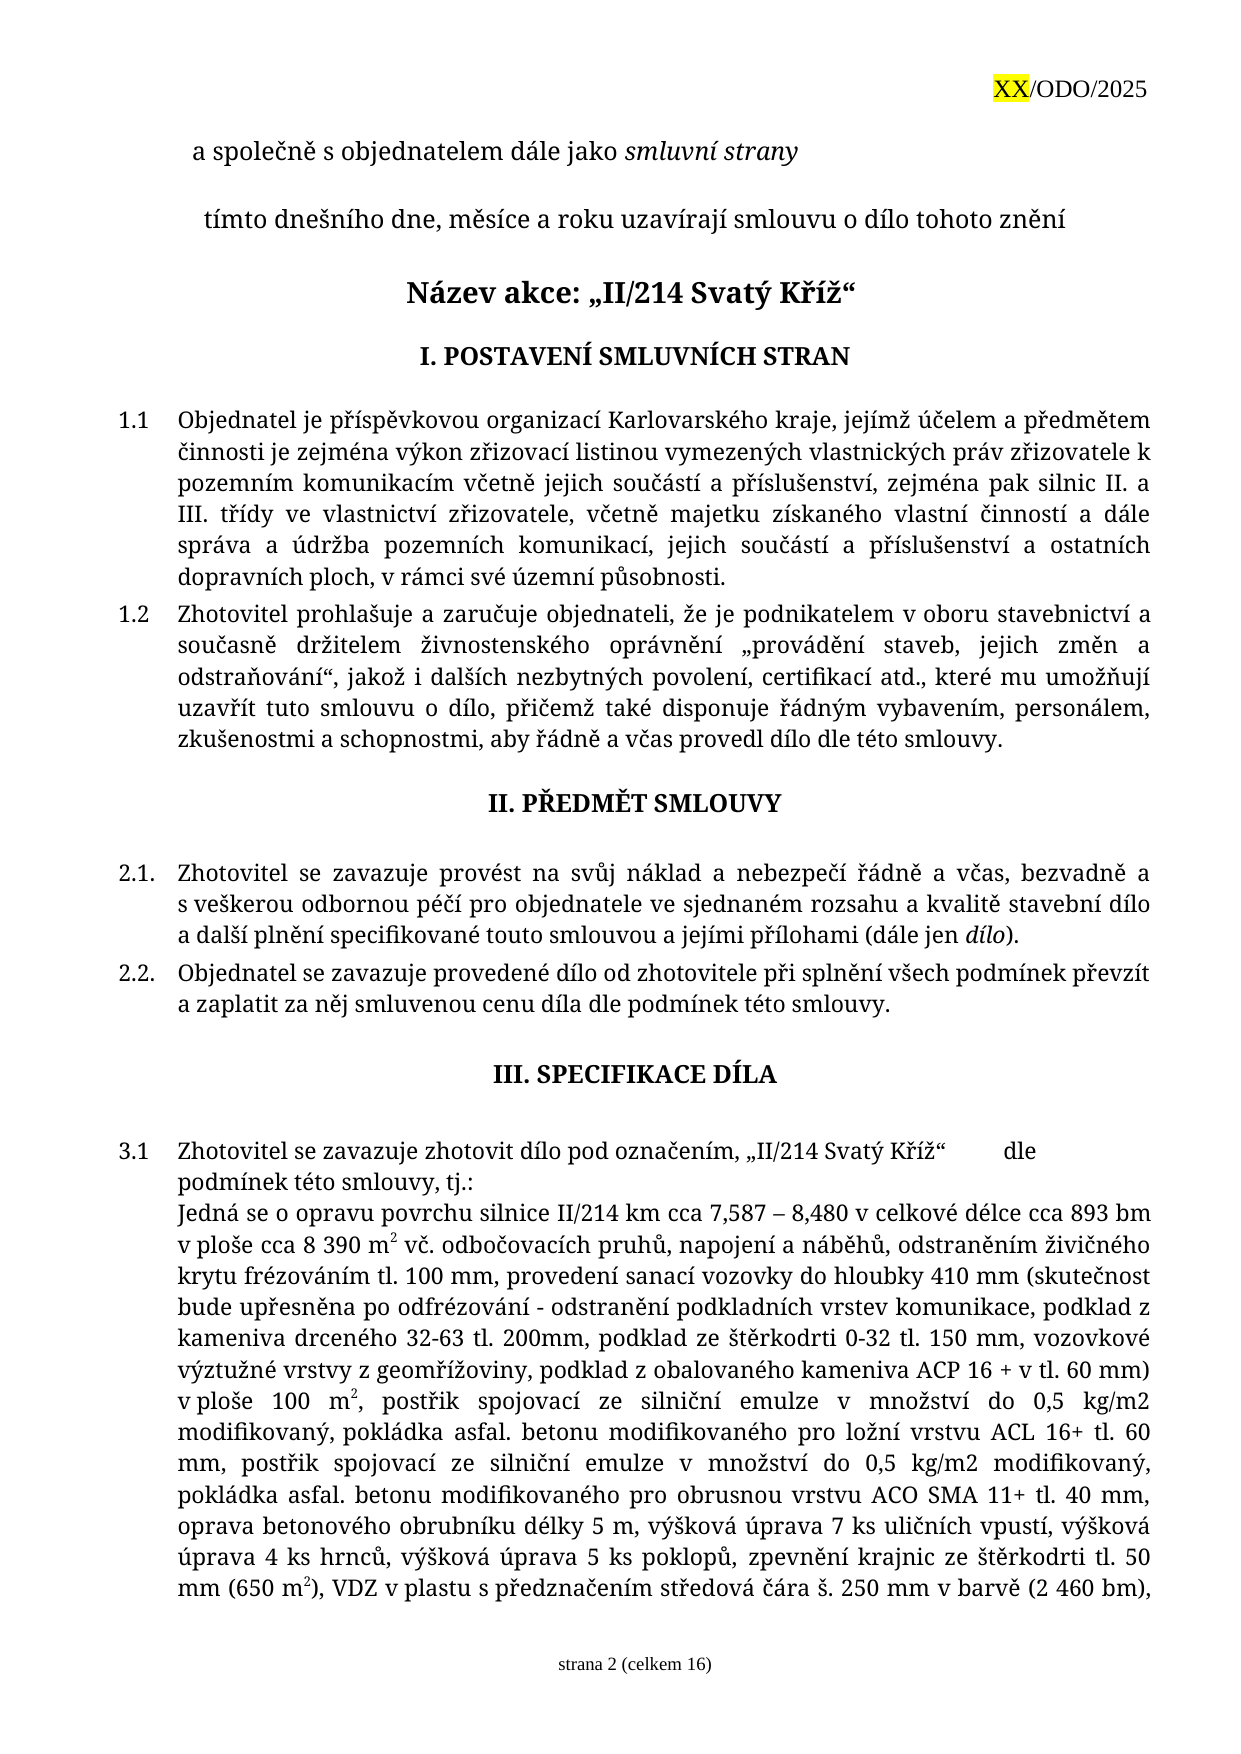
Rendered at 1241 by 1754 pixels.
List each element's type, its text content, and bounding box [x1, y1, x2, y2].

list Zhotovitel se zavazuje zhotovit dílo pod označením, „II/214 Svatý Kříž“ dle podmínek této smlouvy, tj.: [118, 1135, 1152, 1197]
text Název akce: „II/214 Svatý Kříž“ [118, 273, 1152, 312]
subtitle III. SPECIFIKACE DÍLA [118, 1057, 1152, 1091]
text II. PŘEDMĚT SMLOUVY [118, 785, 1152, 819]
list Zhotovitel se zavazuje provést na svůj náklad a nebezpečí řádně a včas, bezvadně a s veškerou odbornou péčí pro objednatele ve sjednaném rozsahu a kvalitě stavební dílo a další plnění specifikované touto smlouvou a jejími přílohami (dále jen dílo). [118, 857, 1152, 951]
text I. POSTAVENÍ SMLUVNÍCH STRAN [118, 339, 1152, 373]
text tímto dnešního dne, měsíce a roku uzavírají smlouvu o dílo tohoto znění [118, 202, 1152, 236]
text a společně s objednatelem dále jako smluvní strany [118, 134, 1152, 168]
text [177, 1197, 1152, 1603]
list Zhotovitel prohlašuje a zaručuje objednateli, že je podnikatelem v oboru stavebnictví a současně držitelem živnostenského oprávnění „provádění staveb, jejich změn a odstraňování“, jakož i dalších nezbytných povolení, certifikací atd., které mu umožňují uzavřít tuto smlouvu o dílo, přičemž také disponuje řádným vybavením, personálem, zkušenostmi a schopnostmi, aby řádně a včas provedl dílo dle této smlouvy. [118, 598, 1152, 754]
list Objednatel se zavazuje provedené dílo od zhotovitele při splnění všech podmínek převzít a zaplatit za něj smluvenou cenu díla dle podmínek této smlouvy. [118, 957, 1152, 1019]
list Objednatel je příspěvkovou organizací Karlovarského kraje, jejímž účelem a předmětem činnosti je zejména výkon zřizovací listinou vymezených vlastnických práv zřizovatele k pozemním komunikacím včetně jejich součástí a příslušenství, zejména pak silnic II. a III. třídy ve vlastnictví zřizovatele, včetně majetku získaného vlastní činností a dále správa a údržba pozemních komunikací, jejich součástí a příslušenství a ostatních dopravních ploch, v rámci své územní působnosti. [118, 404, 1152, 592]
